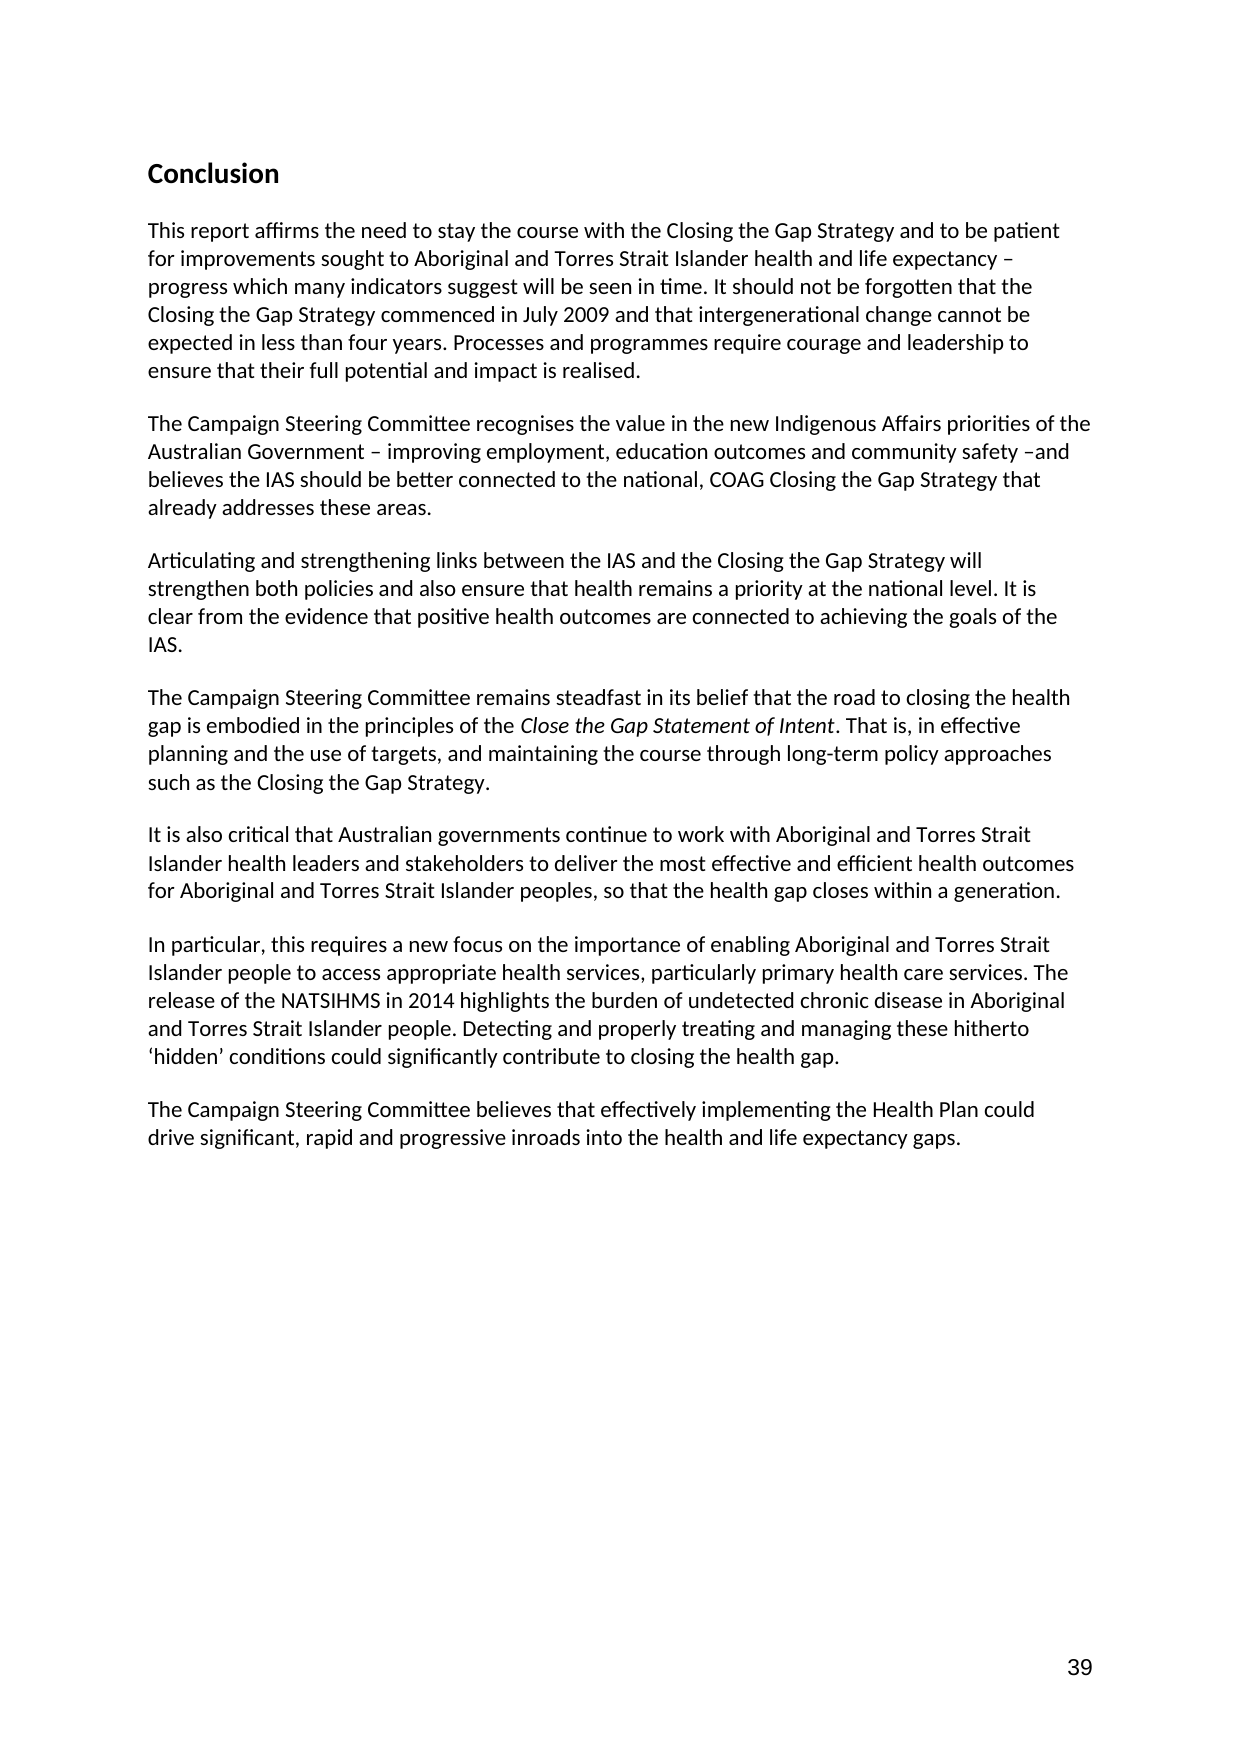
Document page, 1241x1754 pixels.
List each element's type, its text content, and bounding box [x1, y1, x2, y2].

subtitle Conclusion [148, 156, 1092, 191]
text This report affirms the need to stay the course with the Closing the Gap Strategy and to be patient for improvements sought to Aboriginal and Torres Strait Islander health and life expectancy – progress which many indicators suggest will be seen in time. It should not be forgotten that the Closing the Gap Strategy commenced in July 2009 and that intergenerational change cannot be expected in less than four years. Processes and programmes require courage and leadership to ensure that their full potential and impact is realised. [148, 216, 1085, 384]
text The Campaign Steering Committee believes that effectively implementing the Health Plan could drive significant, rapid and progressive inroads into the health and life expectancy gaps. [148, 1095, 1085, 1151]
text The Campaign Steering Committee remains steadfast in its belief that the road to closing the health gap is embodied in the principles of the Close the Gap Statement of Intent. That is, in effective planning and the use of targets, and maintaining the course through long-term policy approaches such as the Closing the Gap Strategy. [148, 683, 1085, 796]
text The Campaign Steering Committee recognises the value in the new Indigenous Affairs priorities of the Australian Government – improving employment, education outcomes and community safety –and believes the IAS should be better connected to the national, COAG Closing the Gap Strategy that already addresses these areas. [148, 409, 1092, 521]
text Articulating and strengthening links between the IAS and the Closing the Gap Strategy will strengthen both policies and also ensure that health remains a priority at the national level. It is clear from the evidence that positive health outcomes are connected to achieving the goals of the IAS. [148, 546, 1085, 658]
text In particular, this requires a new focus on the importance of enabling Aboriginal and Torres Strait Islander people to access appropriate health services, particularly primary health care services. The release of the NATSIHMS in 2014 highlights the burden of undetected chronic disease in Aboriginal and Torres Strait Islander people. Detecting and properly treating and managing these hitherto ‘hidden’ conditions could significantly contribute to closing the health gap. [148, 930, 1085, 1070]
text It is also critical that Australian governments continue to work with Aboriginal and Torres Strait Islander health leaders and stakeholders to deliver the most effective and efficient health outcomes for Aboriginal and Torres Strait Islander peoples, so that the health gap closes within a generation. [148, 821, 1085, 905]
